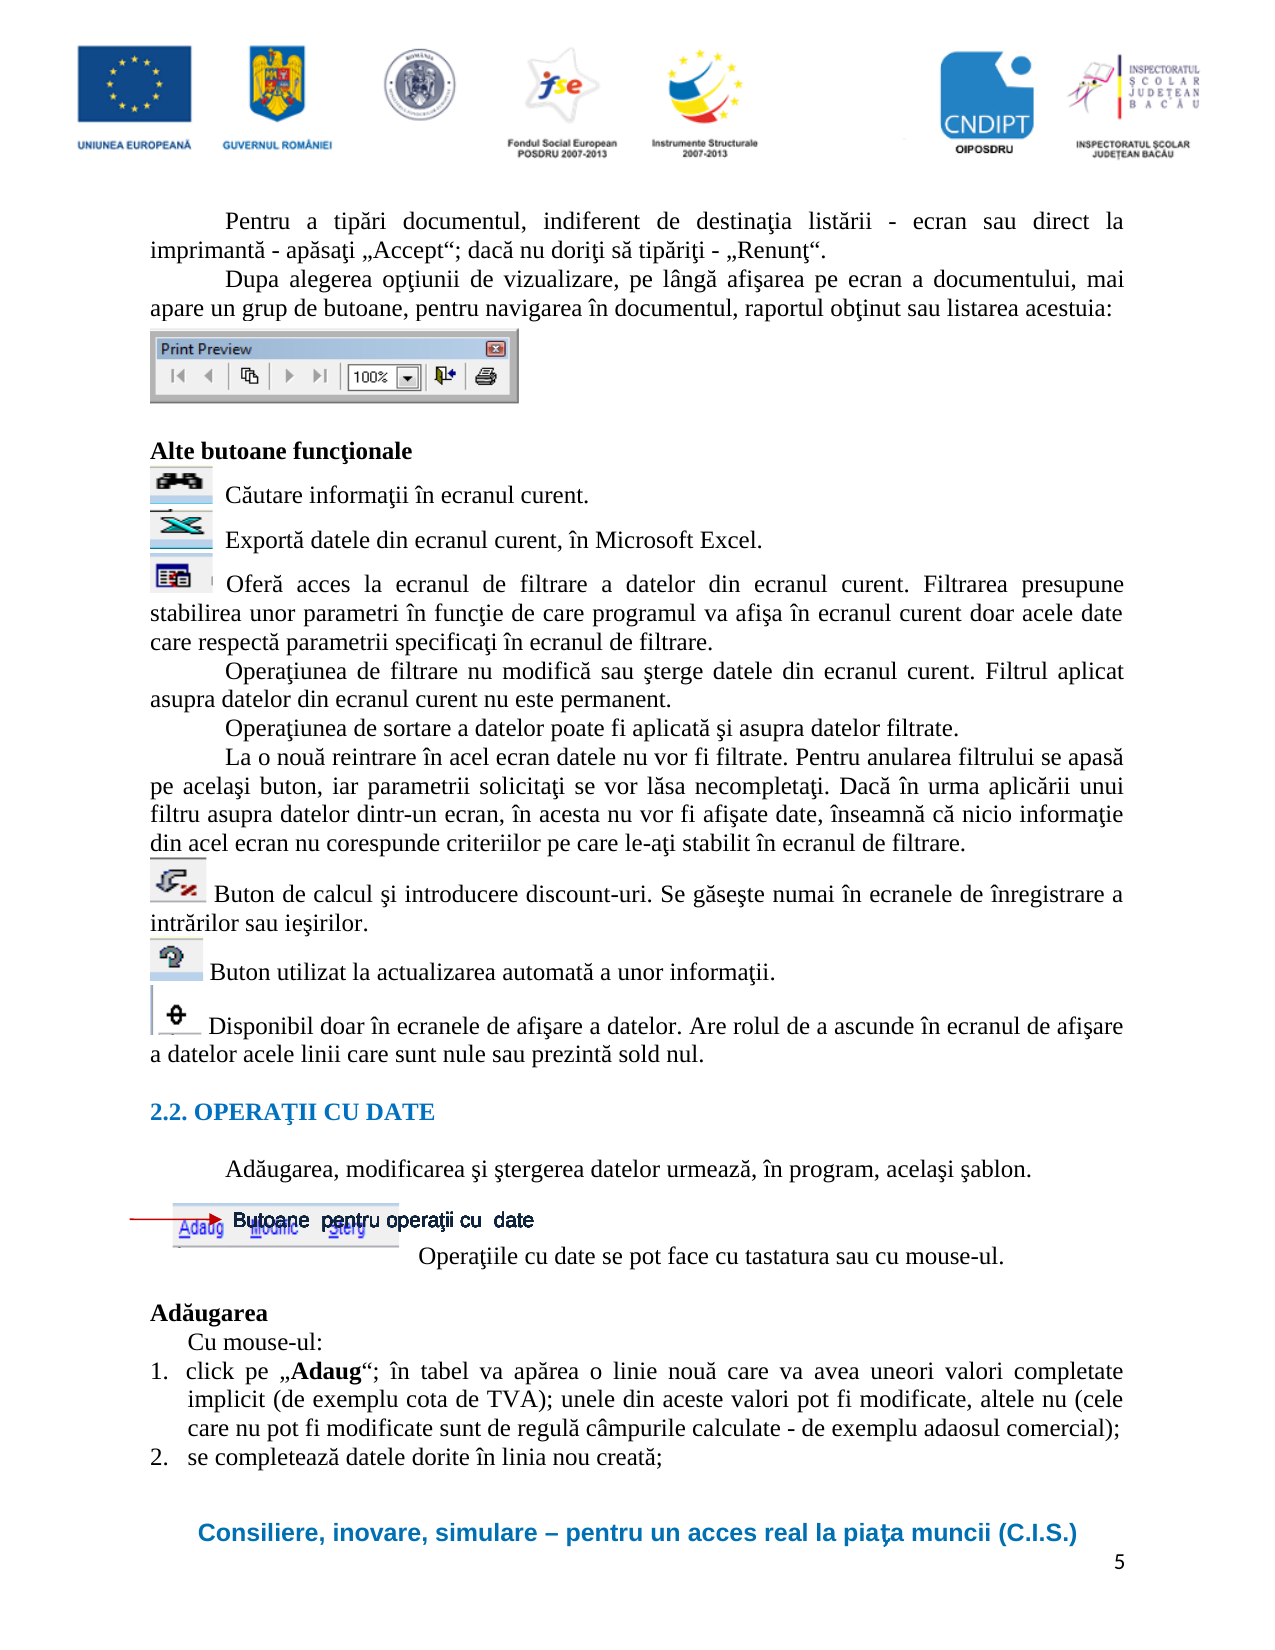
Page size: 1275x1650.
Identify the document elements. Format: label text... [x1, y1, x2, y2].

text Pentru a tipări documentul, indiferent de destinaţia listării - ecran sau direct la imprimantă - apăsaţi „Accept“; dacă nu doriţi să tipăriţi - „Renunţ“. [150, 206, 1125, 264]
text Operaţiile cu date se pot face cu tastatura sau cu mouse-ul. [150, 1241, 1125, 1269]
picture [150, 553, 213, 593]
text 1. click pe „Adaug“; în tabel va apărea o linie nouă care va avea uneori valori completate implicit (de exemplu cota de TVA); unele din aceste valori pot fi modificate, altele nu (cele care nu pot fi modificate sunt de regulă câmpurile calculate - de exemplu adaosul comercial); [150, 1356, 1125, 1442]
picture [28, 18, 1241, 178]
text Disponibil doar în ecranele de afişare a datelor. Are rolul de a ascunde în ecranul de afişare a datelor acele linii care sunt nule sau prezintă sold nul. [150, 986, 1125, 1068]
picture [150, 465, 213, 504]
text Căutare informaţii în ecranul curent. [150, 465, 1125, 509]
text La o nouă reintrare în acel ecran datele nu vor fi filtrate. Pentru anularea filtrului se apasă pe acelaşi buton, iar parametrii solicitaţi se vor lăsa necompletaţi. Dacă în urma aplicării unui filtru asupra datelor dintr-un ecran, în acesta nu vor fi afişate date, înseamnă că nicio informaţie din acel ecran nu corespunde criteriilor pe care le-aţi stabilit în ecranul de filtrare. [150, 742, 1125, 857]
text Adăugarea [150, 1298, 1125, 1327]
picture [150, 985, 202, 1035]
text Adăugarea, modificarea şi ştergerea datelor urmează, în program, acelaşi şablon. [150, 1154, 1125, 1183]
text Buton utilizat la actualizarea automată a unor informaţii. [150, 937, 1125, 986]
picture [150, 857, 207, 903]
picture [150, 321, 519, 408]
text Oferă acces la ecranul de filtrare a datelor din ecranul curent. Filtrarea presupune stabilirea unor parametri în funcţie de care programul va afişa în ecranul curent doar acele date care respectă parametrii specificaţi în ecranul de filtrare. [150, 554, 1125, 656]
text Exportă datele din ecranul curent, în Microsoft Excel. [150, 509, 1125, 554]
text Alte butoane funcţionale [150, 436, 1125, 465]
text 2.2. OPERAŢII CU DATE [150, 1097, 1125, 1126]
text Dupa alegerea opţiunii de vizualizare, pe lângă afişarea pe ecran a documentului, mai apare un grup de butoane, pentru navigarea în documentul, raportul obţinut sau listarea acestuia: [150, 264, 1125, 321]
text Operaţiunea de sortare a datelor poate fi aplicată şi asupra datelor filtrate. [150, 713, 1125, 742]
picture [172, 1203, 400, 1248]
text Cu mouse-ul: [150, 1327, 1125, 1356]
text Buton de calcul şi introducere discount-uri. Se găseşte numai în ecranele de înregistrare a intrărilor sau ieşirilor. [150, 857, 1125, 937]
text Operaţiunea de filtrare nu modifică sau şterge datele din ecranul curent. Filtrul aplicat asupra datelor din ecranul curent nu este permanent. [150, 656, 1125, 713]
text 2. se completează datele dorite în linia nou creată; [150, 1442, 1125, 1471]
picture [150, 509, 213, 549]
picture [150, 936, 204, 981]
